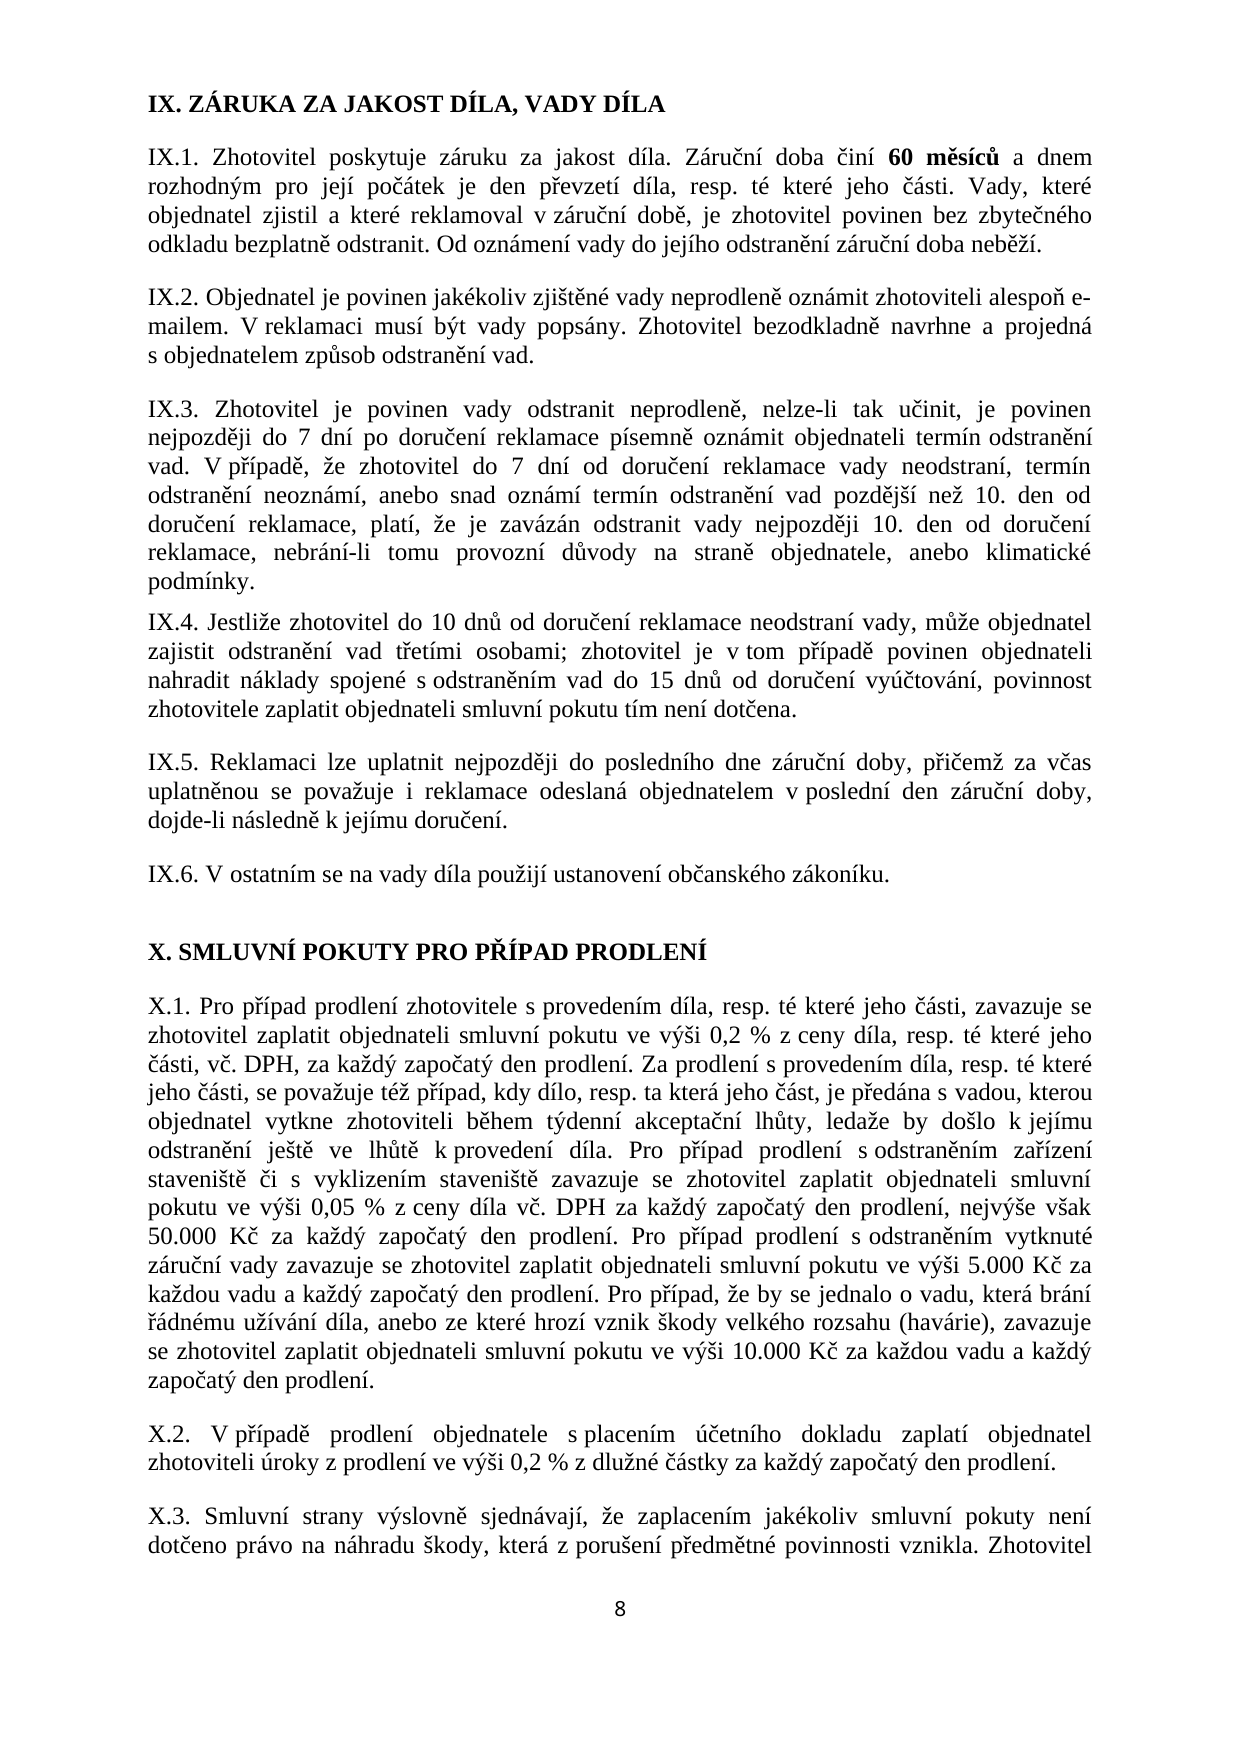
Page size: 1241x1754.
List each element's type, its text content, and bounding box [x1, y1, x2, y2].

text IX.6. V ostatním se na vady díla použijí ustanovení občanského zákoníku. [148, 859, 1092, 887]
text X. SMLUVNÍ POKUTY PRO PŘÍPAD PRODLENÍ [148, 937, 1092, 966]
text X.1. Pro případ prodlení zhotovitele s provedením díla, resp. té které jeho části, zavazuje se zhotovitel zaplatit objednateli smluvní pokutu ve výši 0,2 % z ceny díla, resp. té které jeho části, vč. DPH, za každý započatý den prodlení. Za prodlení s provedením díla, resp. té které jeho části, se považuje též případ, kdy dílo, resp. ta která jeho část, je předána s vadou, kterou objednatel vytkne zhotoviteli během týdenní akceptační lhůty, ledaže by došlo k jejímu odstranění ještě ve lhůtě k provedení díla. Pro případ prodlení s odstraněním zařízení staveniště či s vyklizením staveniště zavazuje se zhotovitel zaplatit objednateli smluvní pokutu ve výši 0,05 % z ceny díla vč. DPH za každý započatý den prodlení, nejvýše však 50.000 Kč za každý započatý den prodlení. Pro případ prodlení s odstraněním vytknuté záruční vady zavazuje se zhotovitel zaplatit objednateli smluvní pokutu ve výši 5.000 Kč za každou vadu a každý započatý den prodlení. Pro případ, že by se jednalo o vadu, která brání řádnému užívání díla, anebo ze které hrozí vznik škody velkého rozsahu (havárie), zavazuje se zhotovitel zaplatit objednateli smluvní pokutu ve výši 10.000 Kč za každou vadu a každý započatý den prodlení. [148, 991, 1092, 1394]
text IX. ZÁRUKA ZA JAKOST DÍLA, VADY DÍLA [148, 89, 1092, 117]
text IX.2. Objednatel je povinen jakékoliv zjištěné vady neprodleně oznámit zhotoviteli alespoň e-mailem. V reklamaci musí být vady popsány. Zhotovitel bezodkladně navrhne a projedná s objednatelem způsob odstranění vad. [148, 282, 1092, 369]
text IX.3. Zhotovitel je povinen vady odstranit neprodleně, nelze-li tak učinit, je povinen nejpozději do 7 dní po doručení reklamace písemně oznámit objednateli termín odstranění vad. V případě, že zhotovitel do 7 dní od doručení reklamace vady neodstraní, termín odstranění neoznámí, anebo snad oznámí termín odstranění vad pozdější než 10. den od doručení reklamace, platí, že je zavázán odstranit vady nejpozději 10. den od doručení reklamace, nebrání-li tomu provozní důvody na straně objednatele, anebo klimatické podmínky. [148, 394, 1092, 595]
text IX.5. Reklamaci lze uplatnit nejpozději do posledního dne záruční doby, přičemž za včas uplatněnou se považuje i reklamace odeslaná objednatelem v poslední den záruční doby, dojde-li následně k jejímu doručení. [148, 747, 1092, 834]
text IX.4. Jestliže zhotovitel do 10 dnů od doručení reklamace neodstraní vady, může objednatel zajistit odstranění vad třetími osobami; zhotovitel je v tom případě povinen objednateli nahradit náklady spojené s odstraněním vad do 15 dnů od doručení vyúčtování, povinnost zhotovitele zaplatit objednateli smluvní pokutu tím není dotčena. [148, 607, 1092, 722]
text IX.1. Zhotovitel poskytuje záruku za jakost díla. Záruční doba činí 60 měsíců a dnem rozhodným pro její počátek je den převzetí díla, resp. té které jeho části. Vady, které objednatel zjistil a které reklamoval v záruční době, je zhotovitel povinen bez zbytečného odkladu bezplatně odstranit. Od oznámení vady do jejího odstranění záruční doba neběží. [148, 142, 1092, 257]
text X.2. V případě prodlení objednatele s placením účetního dokladu zaplatí objednatel zhotoviteli úroky z prodlení ve výši 0,2 % z dlužné částky za každý započatý den prodlení. [148, 1419, 1092, 1476]
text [148, 1501, 1092, 1559]
